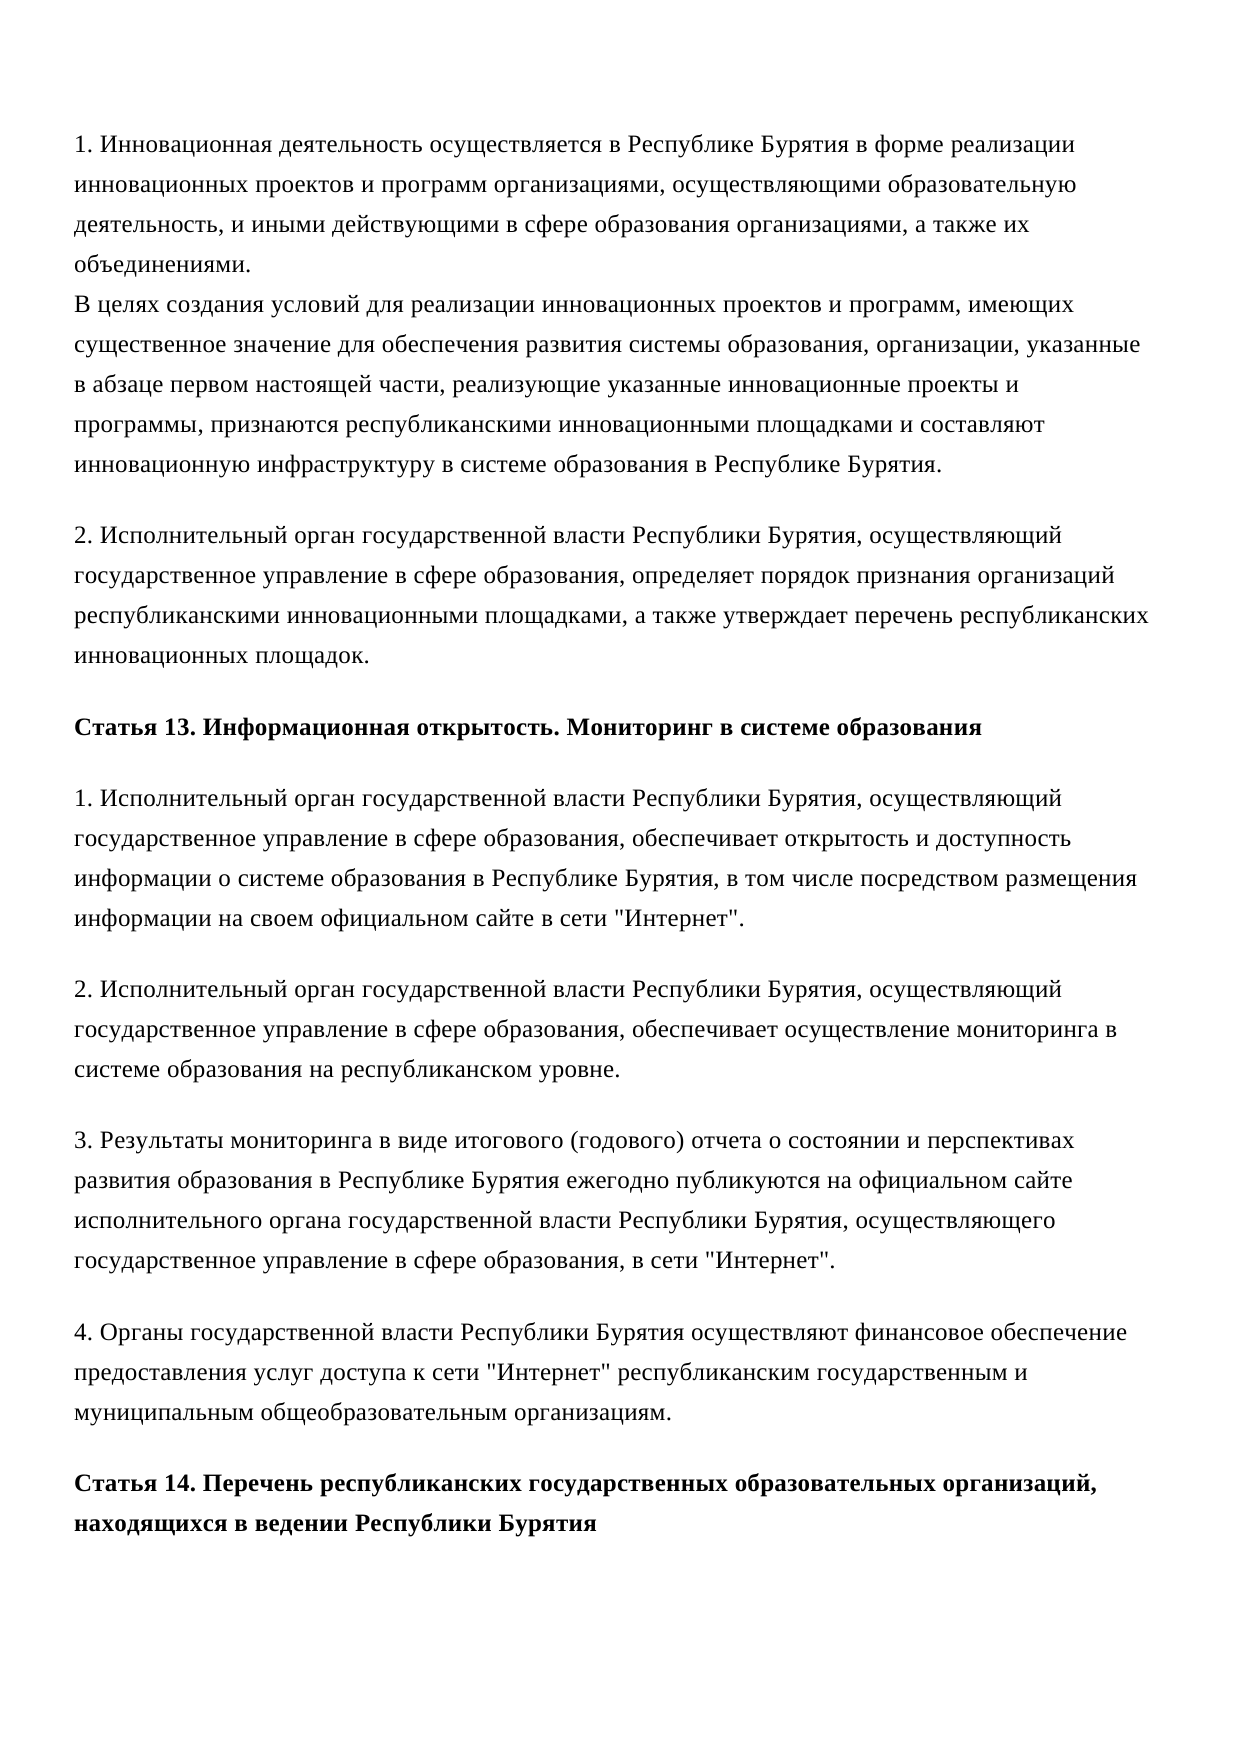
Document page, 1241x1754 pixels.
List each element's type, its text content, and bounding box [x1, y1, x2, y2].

text 2. Исполнительный орган государственной власти Республики Бурятия, осуществляющий государственное управление в сфере образования, определяет порядок признания организаций республиканскими инновационными площадками, а также утверждает перечень республиканских инновационных площадок. [74, 509, 1152, 669]
text Статья 13. Информационная открытость. Мониторинг в системе образования [74, 701, 1152, 741]
text 1. Инновационная деятельность осуществляется в Республике Бурятия в форме реализации инновационных проектов и программ организациями, осуществляющими образовательную деятельность, и иными действующими в сфере образования организациями, а также их объединениями. В целях создания условий для реализации инновационных проектов и программ, имеющих существенное значение для обеспечения развития системы образования, организации, указанные в абзаце первом настоящей части, реализующие указанные инновационные проекты и программы, признаются республиканскими инновационными площадками и составляют инновационную инфраструктуру в системе образования в Республике Бурятия. [74, 118, 1152, 478]
text Статья 14. Перечень республиканских государственных образовательных организаций, находящихся в ведении Республики Бурятия [74, 1457, 1152, 1537]
text 3. Результаты мониторинга в виде итогового (годового) отчета о состоянии и перспективах развития образования в Республике Бурятия ежегодно публикуются на официальном сайте исполнительного органа государственной власти Республики Бурятия, осуществляющего государственное управление в сфере образования, в сети "Интернет". [74, 1114, 1152, 1274]
text 2. Исполнительный орган государственной власти Республики Бурятия, осуществляющий государственное управление в сфере образования, обеспечивает осуществление мониторинга в системе образования на республиканском уровне. [74, 963, 1152, 1083]
text 1. Исполнительный орган государственной власти Республики Бурятия, осуществляющий государственное управление в сфере образования, обеспечивает открытость и доступность информации о системе образования в Республике Бурятия, в том числе посредством размещения информации на своем официальном сайте в сети "Интернет". [74, 772, 1152, 932]
text 4. Органы государственной власти Республики Бурятия осуществляют финансовое обеспечение предоставления услуг доступа к сети "Интернет" республиканским государственным и муниципальным общеобразовательным организациям. [74, 1306, 1152, 1426]
